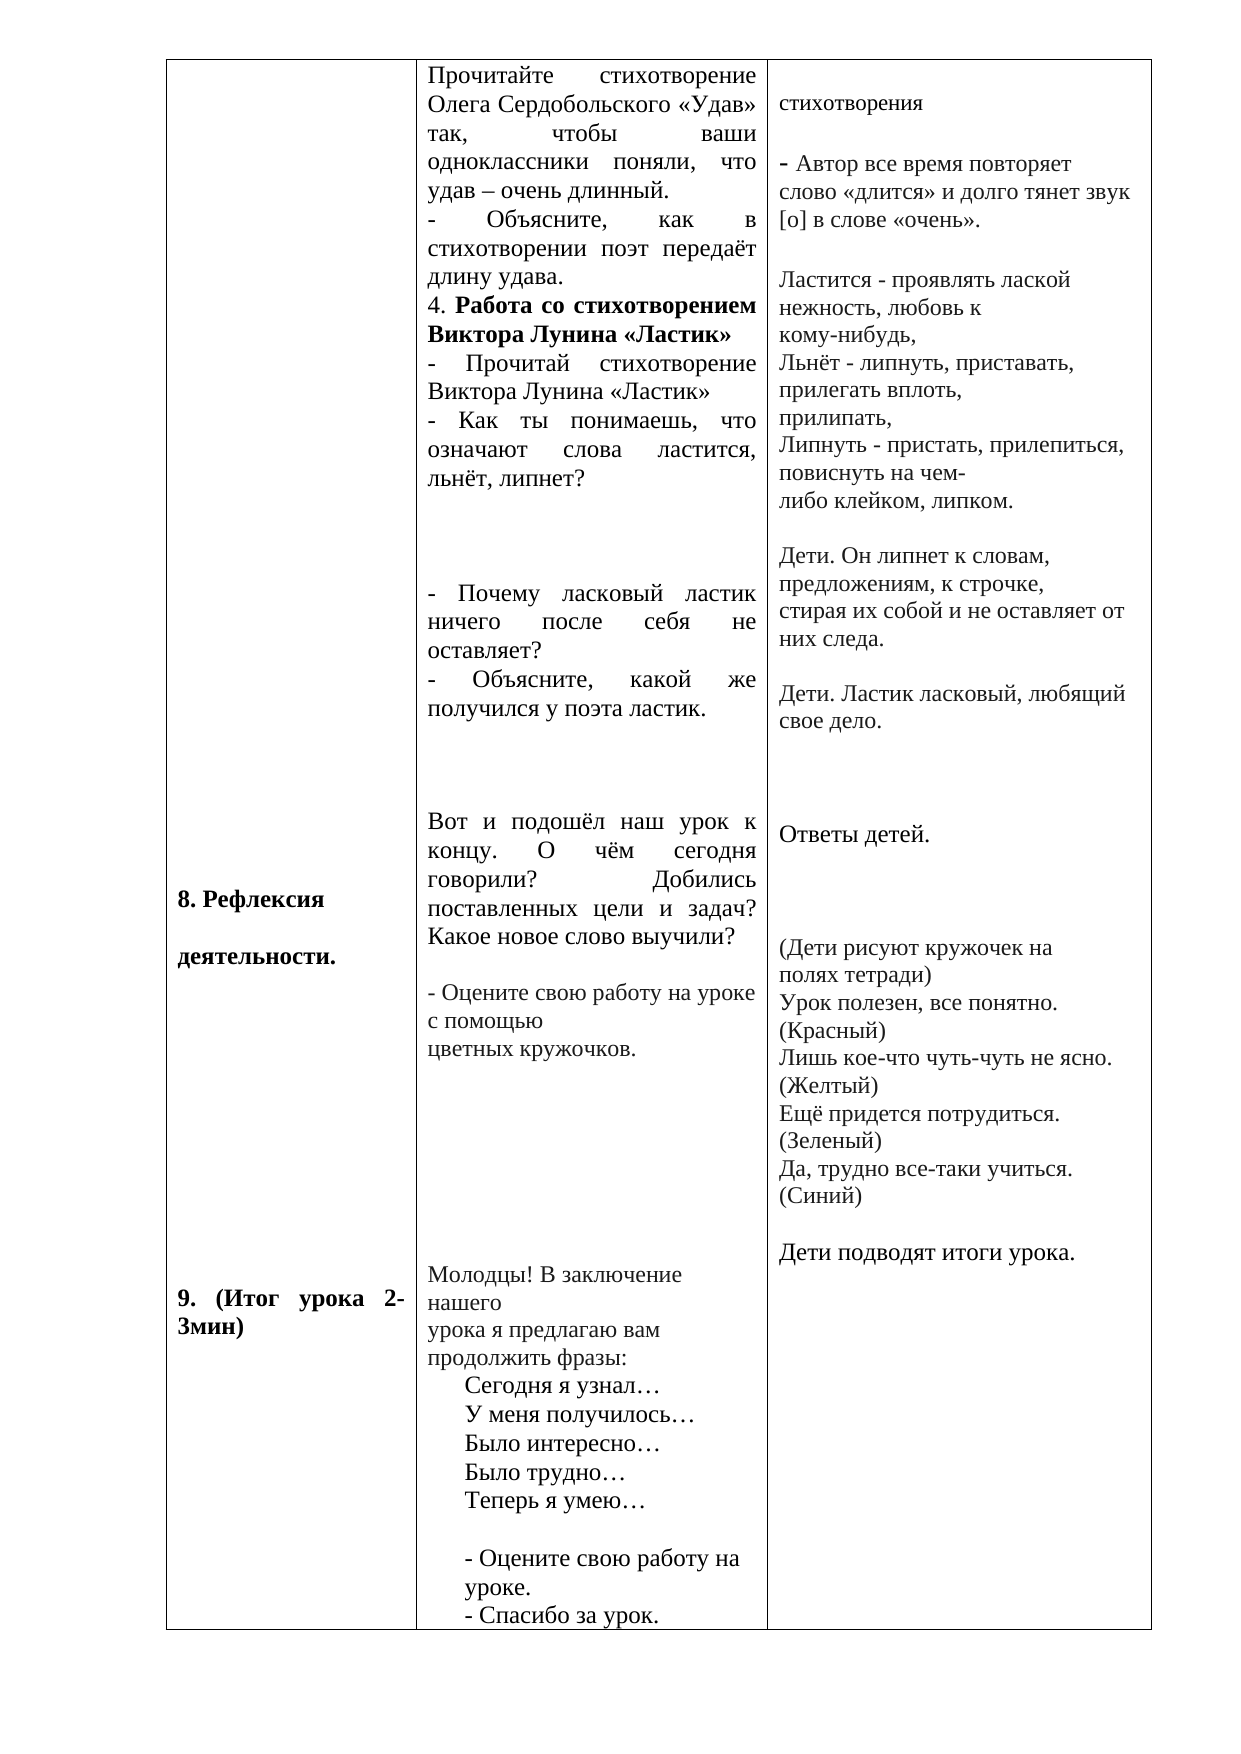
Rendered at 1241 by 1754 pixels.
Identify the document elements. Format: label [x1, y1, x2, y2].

table_cell [768, 60, 1151, 1629]
table_cell [417, 60, 767, 1629]
table_cell [167, 60, 416, 1629]
